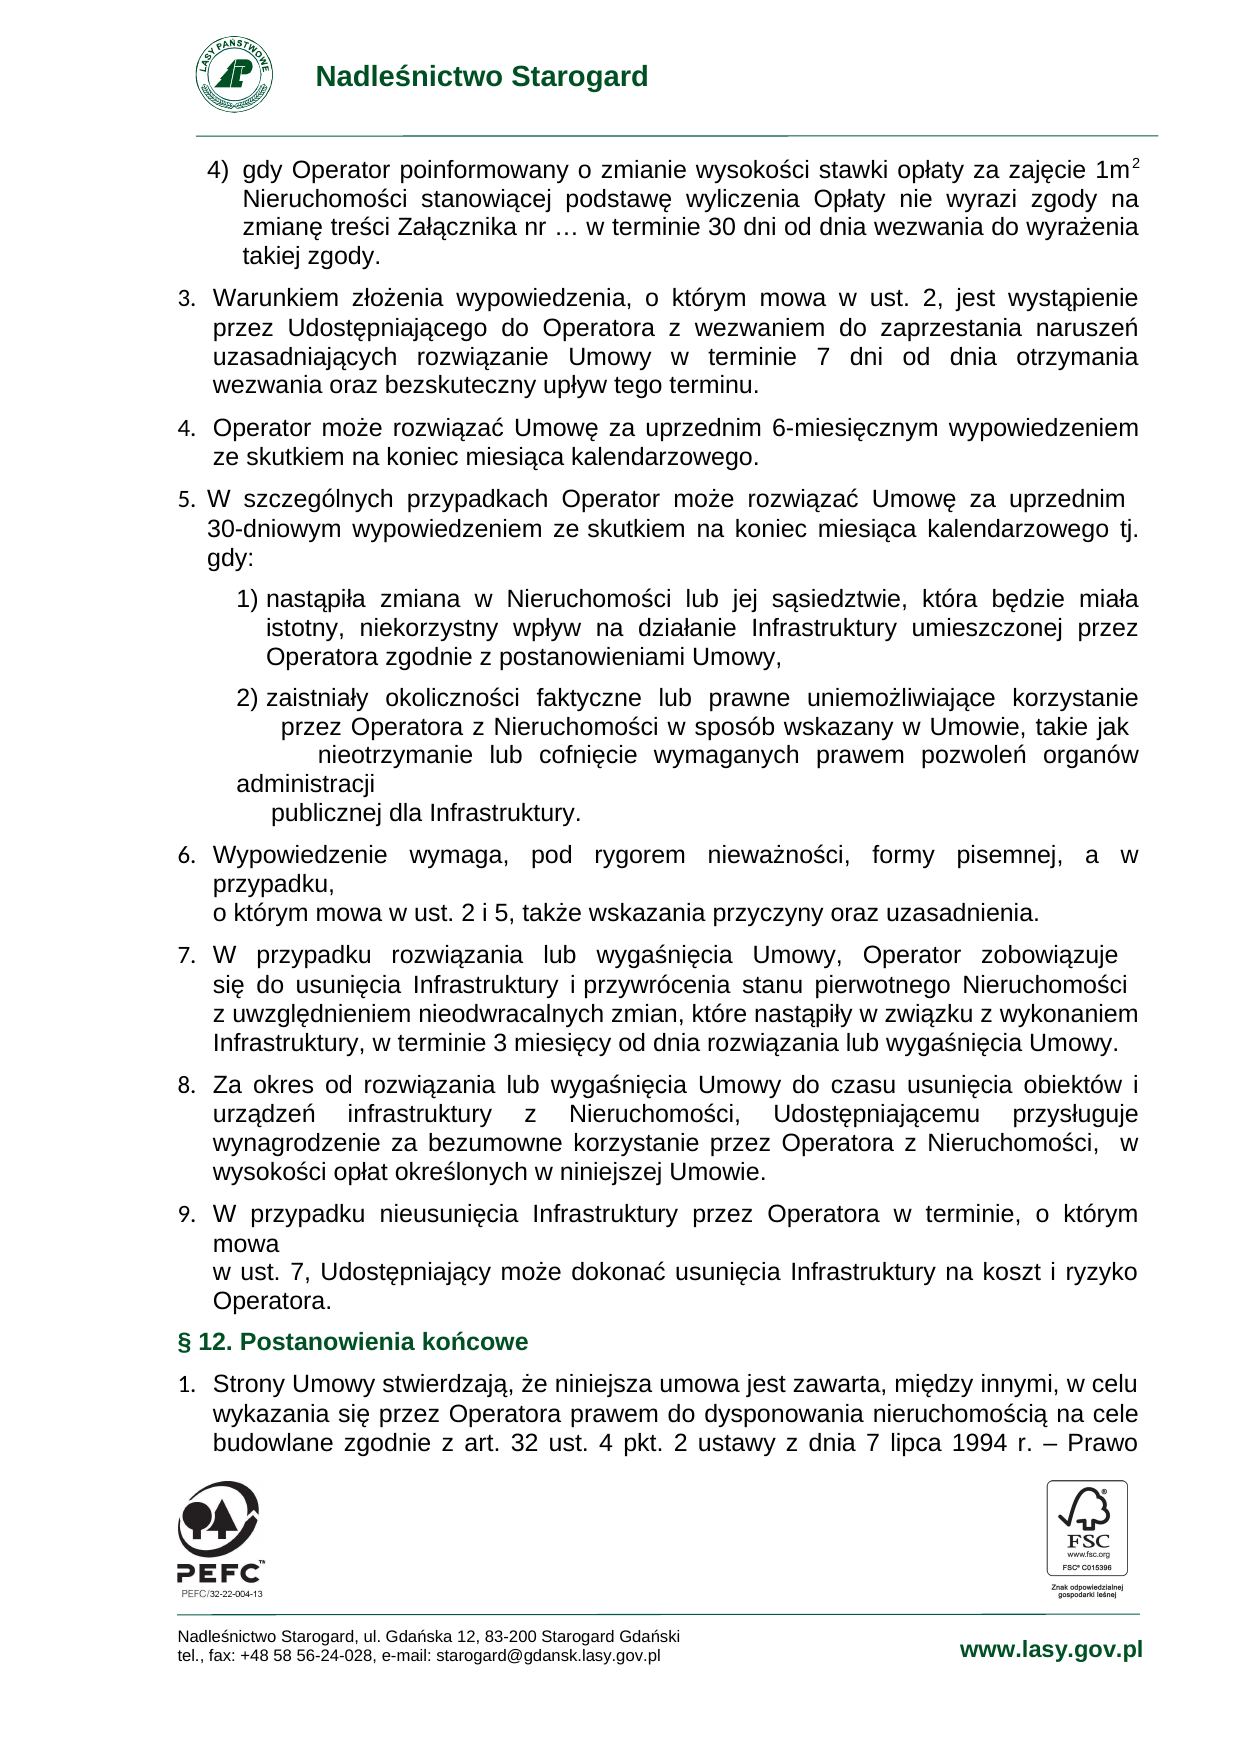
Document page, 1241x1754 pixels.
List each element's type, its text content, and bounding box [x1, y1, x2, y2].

picture [177, 1481, 266, 1599]
list nastąpiła zmiana w Nieruchomości lub jej sąsiedztwie, która będzie miała istotny, niekorzystny wpływ na działanie Infrastruktury umieszczonej przez Operatora zgodnie z postanowieniami Umowy, [236, 584, 1140, 670]
list W przypadku rozwiązania lub wygaśnięcia Umowy, Operator zobowiązuje się do usunięcia Infrastruktury i przywrócenia stanu pierwotnego Nieruchomości z uwzględnieniem nieodwracalnych zmian, które nastąpiły w związku z wykonaniem Infrastruktury, w terminie 3 miesięcy od dnia rozwiązania lub wygaśnięcia Umowy. [177, 939, 1140, 1056]
list W szczególnych przypadkach Operator może rozwiązać Umowę za uprzednim 30-dniowym wypowiedzeniem ze skutkiem na koniec miesiąca kalendarzowego tj. gdy: [177, 483, 1140, 571]
list Warunkiem złożenia wypowiedzenia, o którym mowa w ust. 2, jest wystąpienie przez Udostępniającego do Operatora z wezwaniem do zaprzestania naruszeń uzasadniających rozwiązanie Umowy w terminie 7 dni od dnia otrzymania wezwania oraz bezskuteczny upływ tego terminu. [177, 282, 1140, 399]
list gdy Operator poinformowany o zmianie wysokości stawki opłaty za zajęcie 1m2 Nieruchomości stanowiącej podstawę wyliczenia Opłaty nie wyrazi zgody na zmianę treści Załącznika nr … w terminie 30 dni od dnia wezwania do wyrażenia takiej zgody. [207, 155, 1140, 270]
list W przypadku nieusunięcia Infrastruktury przez Operatora w terminie, o którym mowa w ust. 7, Udostępniający może dokonać usunięcia Infrastruktury na koszt i ryzyko Operatora. [177, 1198, 1140, 1315]
list zaistniały okoliczności faktyczne lub prawne uniemożliwiające korzystanie przez Operatora z Nieruchomości w sposób wskazany w Umowie, takie jak nieotrzymanie lub cofnięcie wymaganych prawem pozwoleń organów administracji publicznej dla Infrastruktury. [236, 683, 1140, 826]
list Operator może rozwiązać Umowę za uprzednim 6-miesięcznym wypowiedzeniem ze skutkiem na koniec miesiąca kalendarzowego. [177, 412, 1140, 471]
picture [1046, 1480, 1128, 1599]
list Za okres od rozwiązania lub wygaśnięcia Umowy do czasu usunięcia obiektów i urządzeń infrastruktury z Nieruchomości, Udostępniającemu przysługuje wynagrodzenie za bezumowne korzystanie przez Operatora z Nieruchomości, w wysokości opłat określonych w niniejszej Umowie. [177, 1069, 1140, 1186]
list Wypowiedzenie wymaga, pod rygorem nieważności, formy pisemnej, a w przypadku, o którym mowa w ust. 2 i 5, także wskazania przyczyny oraz uzasadnienia. [177, 839, 1140, 927]
subtitle § 12. Postanowienia końcowe [160, 1327, 1139, 1356]
